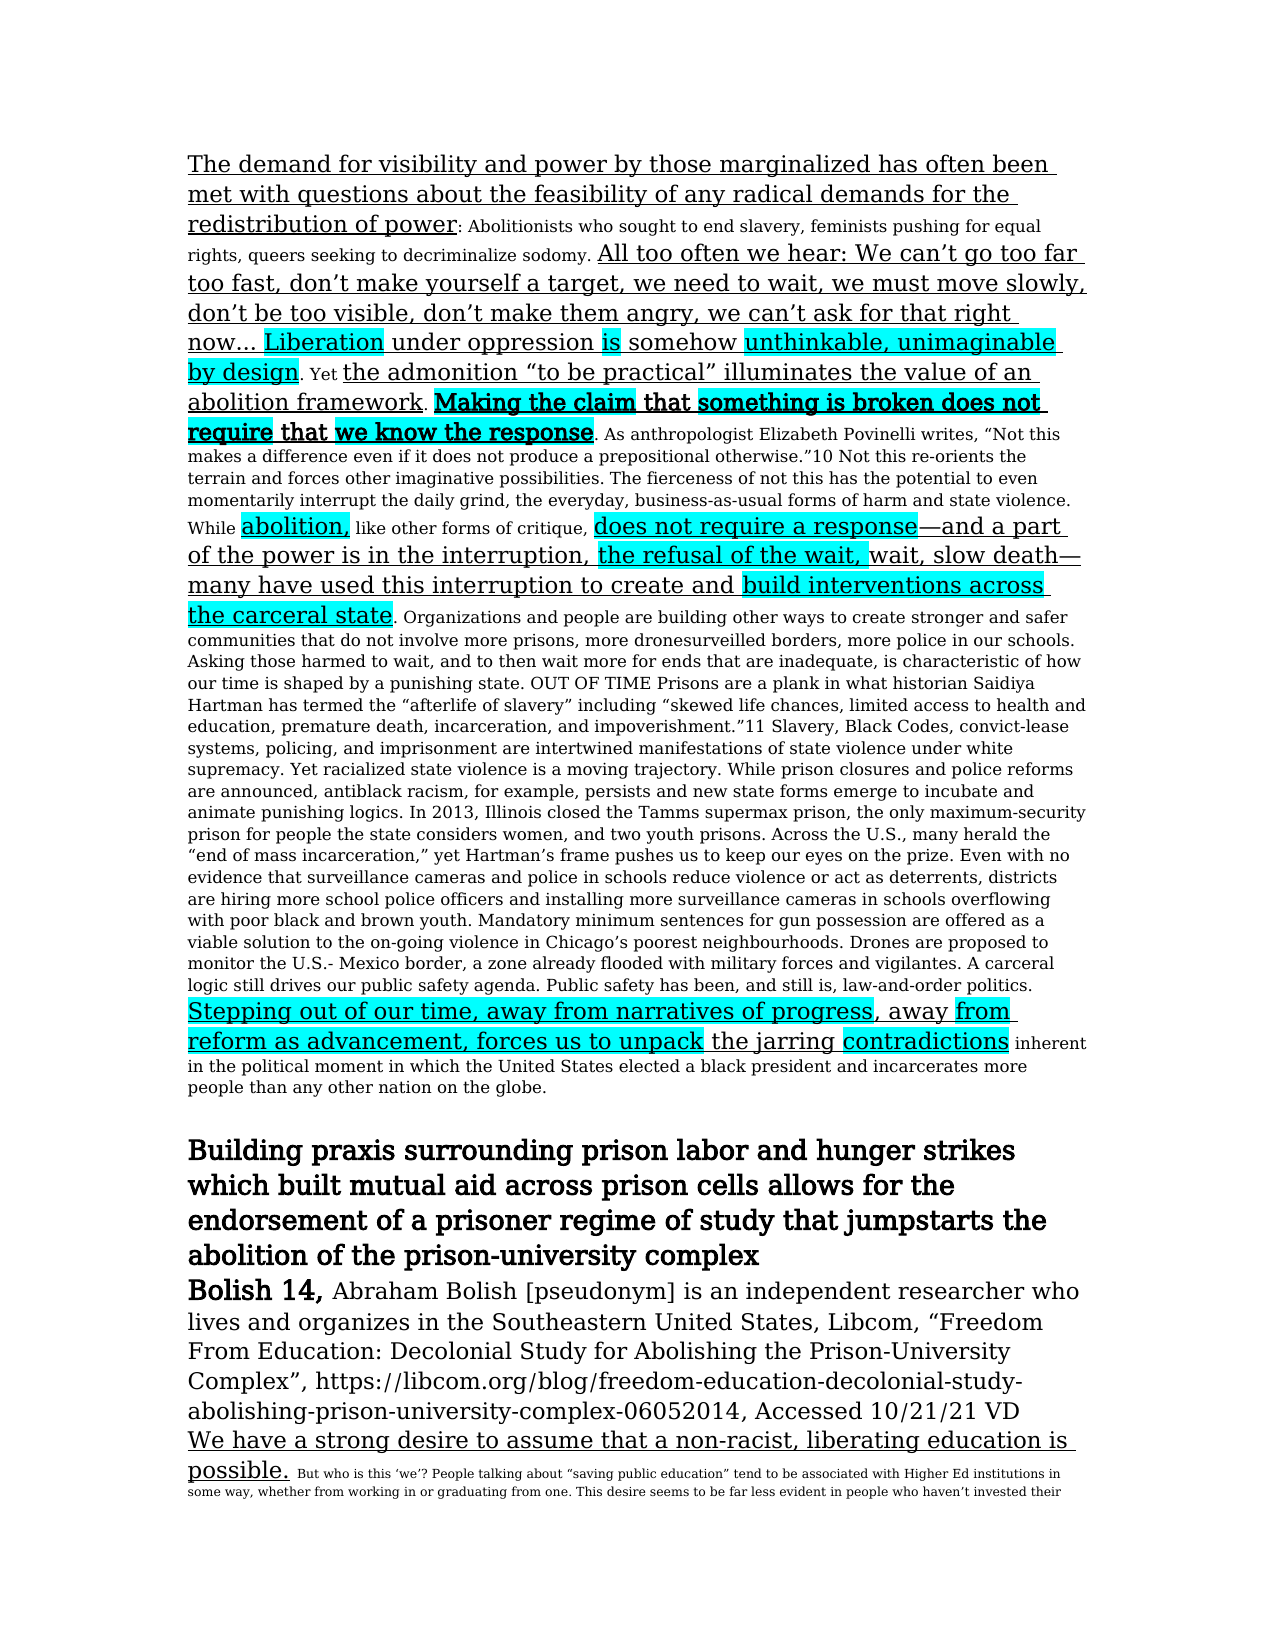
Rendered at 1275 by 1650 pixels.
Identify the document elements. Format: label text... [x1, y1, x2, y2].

text Bolish 14, Abraham Bolish [pseudonym] is an independent researcher who lives and organizes in the Southeastern United States, Libcom, “Freedom From Education: Decolonial Study for Abolishing the Prison-University Complex”, https://libcom.org/blog/freedom-education-decolonial-study-abolishing-prison-university-complex-06052014, Accessed 10/21/21 VD [187, 1273, 1087, 1424]
text The demand for visibility and power by those marginalized has often been met with questions about the feasibility of any radical demands for the redistribution of power: Abolitionists who sought to end slavery, feminists pushing for equal rights, queers seeking to decriminalize sodomy. All too often we hear: We can’t go too far too fast, don’t make yourself a target, we need to wait, we must move slowly, don’t be too visible, don’t make them angry, we can’t ask for that right now… Liberation under oppression is somehow unthinkable, unimaginable by design. Yet the admonition “to be practical” illuminates the value of an abolition framework. Making the claim that something is broken does not require that we know the response. As anthropologist Elizabeth Povinelli writes, “Not this makes a difference even if it does not produce a prepositional otherwise.”10 Not this re-orients the terrain and forces other imaginative possibilities. The fierceness of not this has the potential to even momentarily interrupt the daily grind, the everyday, business-as-usual forms of harm and state violence. While abolition, like other forms of critique, does not require a response—and a part of the power is in the interruption, the refusal of the wait, wait, slow death—many have used this interruption to create and build interventions across the carceral state. Organizations and people are building other ways to create stronger and safer communities that do not involve more prisons, more dronesurveilled borders, more police in our schools. Asking those harmed to wait, and to then wait more for ends that are inadequate, is characteristic of how our time is shaped by a punishing state. OUT OF TIME Prisons are a plank in what historian Saidiya Hartman has termed the “afterlife of slavery” including “skewed life chances, limited access to health and education, premature death, incarceration, and impoverishment.”11 Slavery, Black Codes, convict-lease systems, policing, and imprisonment are intertwined manifestations of state violence under white supremacy. Yet racialized state violence is a moving trajectory. While prison closures and police reforms are announced, antiblack racism, for example, persists and new state forms emerge to incubate and animate punishing logics. In 2013, Illinois closed the Tamms supermax prison, the only maximum-security prison for people the state considers women, and two youth prisons. Across the U.S., many herald the “end of mass incarceration,” yet Hartman’s frame pushes us to keep our eyes on the prize. Even with no evidence that surveillance cameras and police in schools reduce violence or act as deterrents, districts are hiring more school police officers and installing more surveillance cameras in schools overflowing with poor black and brown youth. Mandatory minimum sentences for gun possession are offered as a viable solution to the on-going violence in Chicago’s poorest neighbourhoods. Drones are proposed to monitor the U.S.- Mexico border, a zone already flooded with military forces and vigilantes. A carceral logic still drives our public safety agenda. Public safety has been, and still is, law-and-order politics. Stepping out of our time, away from narratives of progress, away from reform as advancement, forces us to unpack the jarring contradictions inherent in the political moment in which the United States elected a black president and incarcerates more people than any other nation on the globe. [187, 294, 1087, 1097]
subtitle Building praxis surrounding prison labor and hunger strikes which built mutual aid across prison cells allows for the endorsement of a prisoner regime of study that jumpstarts the abolition of the prison-university complex [187, 1133, 1087, 1270]
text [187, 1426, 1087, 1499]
